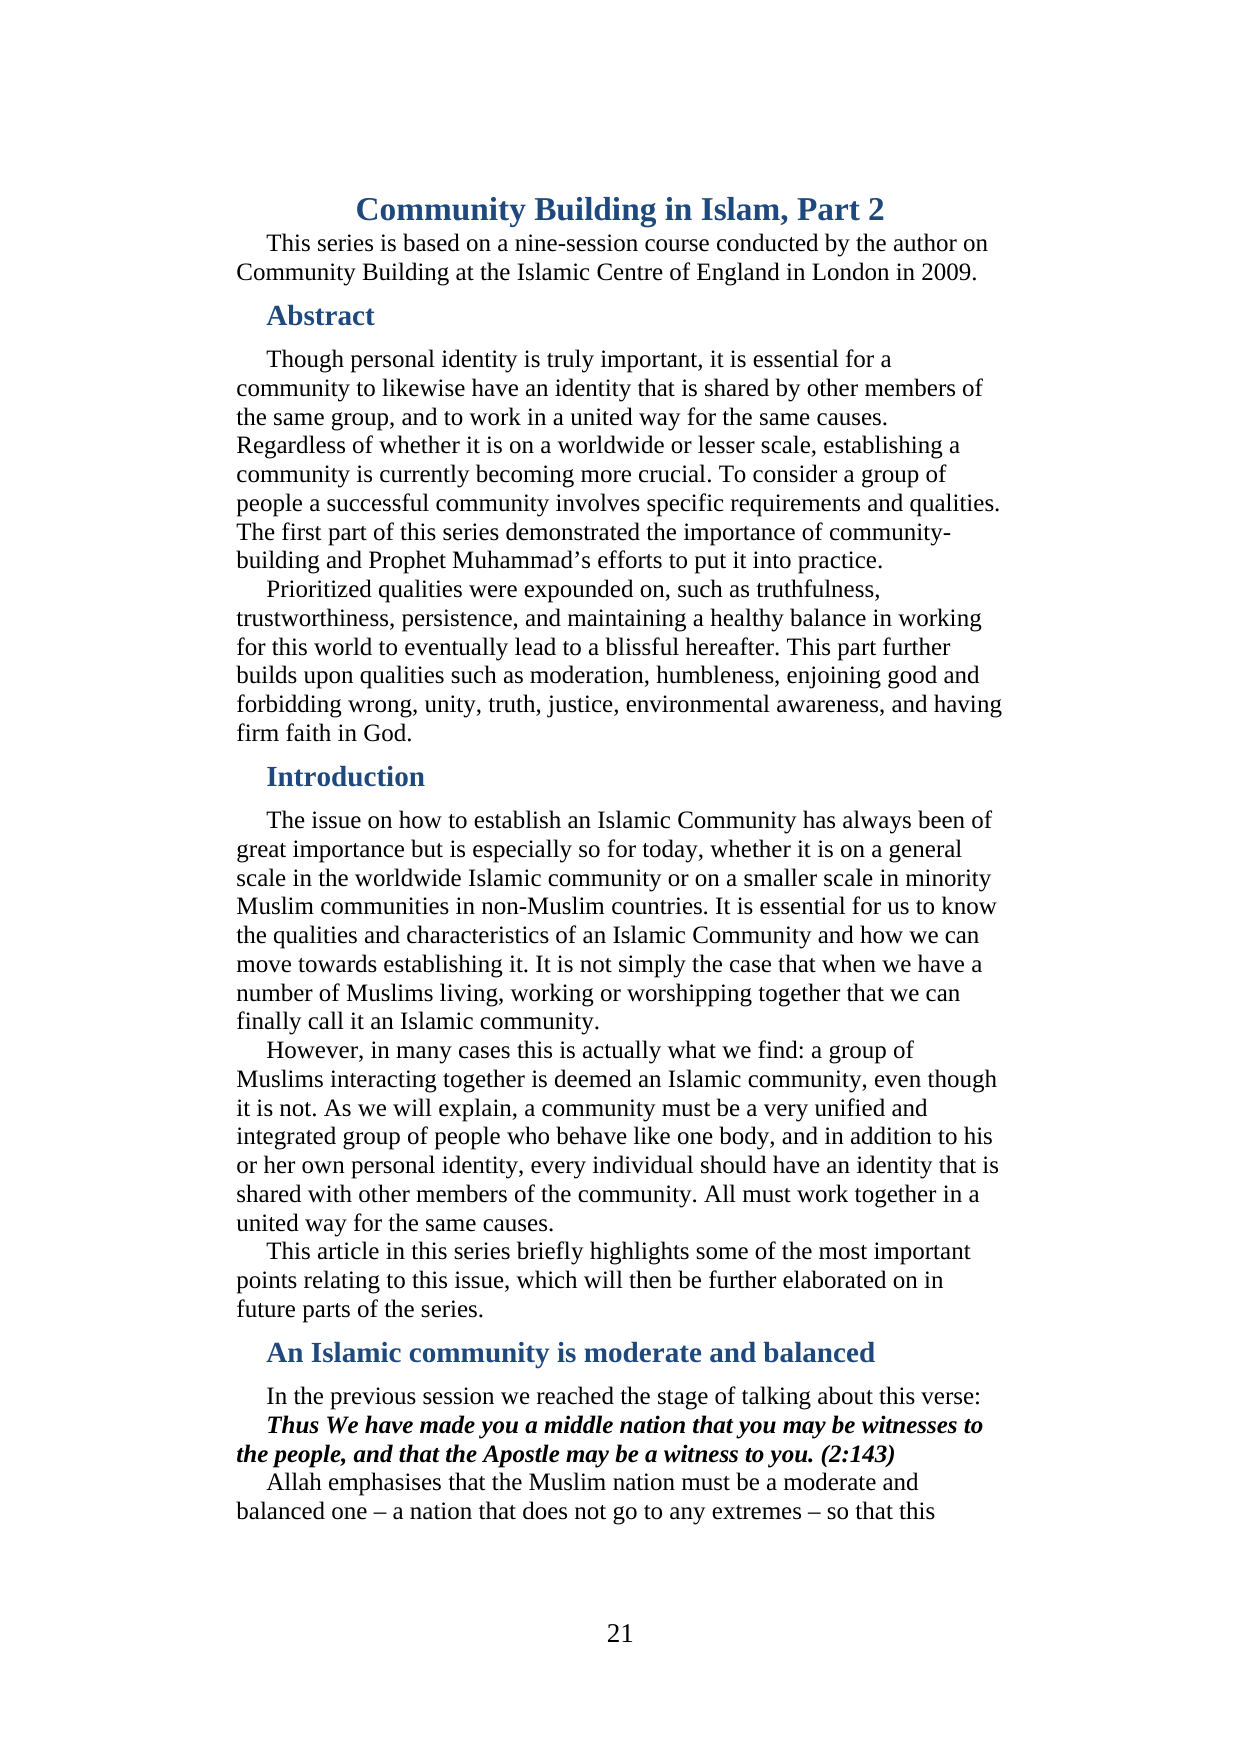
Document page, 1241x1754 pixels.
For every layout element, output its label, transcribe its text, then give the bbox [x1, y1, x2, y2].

subtitle Abstract [236, 298, 1004, 332]
text Prioritized qualities were expounded on, such as truthfulness, trustworthiness, persistence, and maintaining a healthy balance in working for this world to eventually lead to a blissful hereafter. This part further builds upon qualities such as moderation, humbleness, enjoining good and forbidding wrong, unity, truth, justice, environmental awareness, and having firm faith in God. [236, 574, 1004, 747]
subtitle An Islamic community is moderate and balanced [236, 1335, 1004, 1369]
subtitle Introduction [236, 759, 1004, 793]
text Thus We have made you a middle nation that you may be witnesses to the people, and that the Apostle may be a witness to you. (2:143) [236, 1410, 1004, 1467]
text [236, 1467, 1004, 1525]
text This article in this series briefly highlights some of the most important points relating to this issue, which will then be further elaborated on in future parts of the series. [236, 1236, 1004, 1323]
text This series is based on a nine-session course conducted by the author on Community Building at the Islamic Centre of England in London in 2009. [236, 228, 1004, 286]
text In the previous session we reached the stage of talking about this verse: [236, 1381, 1004, 1410]
text Though personal identity is truly important, it is essential for a community to likewise have an identity that is shared by other members of the same group, and to work in a united way for the same causes. Regardless of whether it is on a worldwide or lesser scale, establishing a community is currently becoming more crucial. To consider a group of people a successful community involves specific requirements and qualities. The first part of this series demonstrated the importance of community-building and Prophet Muhammad’s efforts to put it into practice. [236, 344, 1004, 574]
text However, in many cases this is actually what we find: a group of Muslims interacting together is deemed an Islamic community, even though it is not. As we will explain, a community must be a very unified and integrated group of people who behave like one body, and in addition to his or her own personal identity, every individual should have an identity that is shared with other members of the community. All must work together in a united way for the same causes. [236, 1035, 1004, 1236]
subtitle Community Building in Islam, Part 2 [236, 190, 1004, 228]
text The issue on how to establish an Islamic Community has always been of great importance but is especially so for today, whether it is on a general scale in the worldwide Islamic community or on a smaller scale in minority Muslim communities in non-Muslim countries. It is essential for us to know the qualities and characteristics of an Islamic Community and how we can move towards establishing it. It is not simply the case that when we have a number of Muslims living, working or worshipping together that we can finally call it an Islamic community. [236, 805, 1004, 1035]
